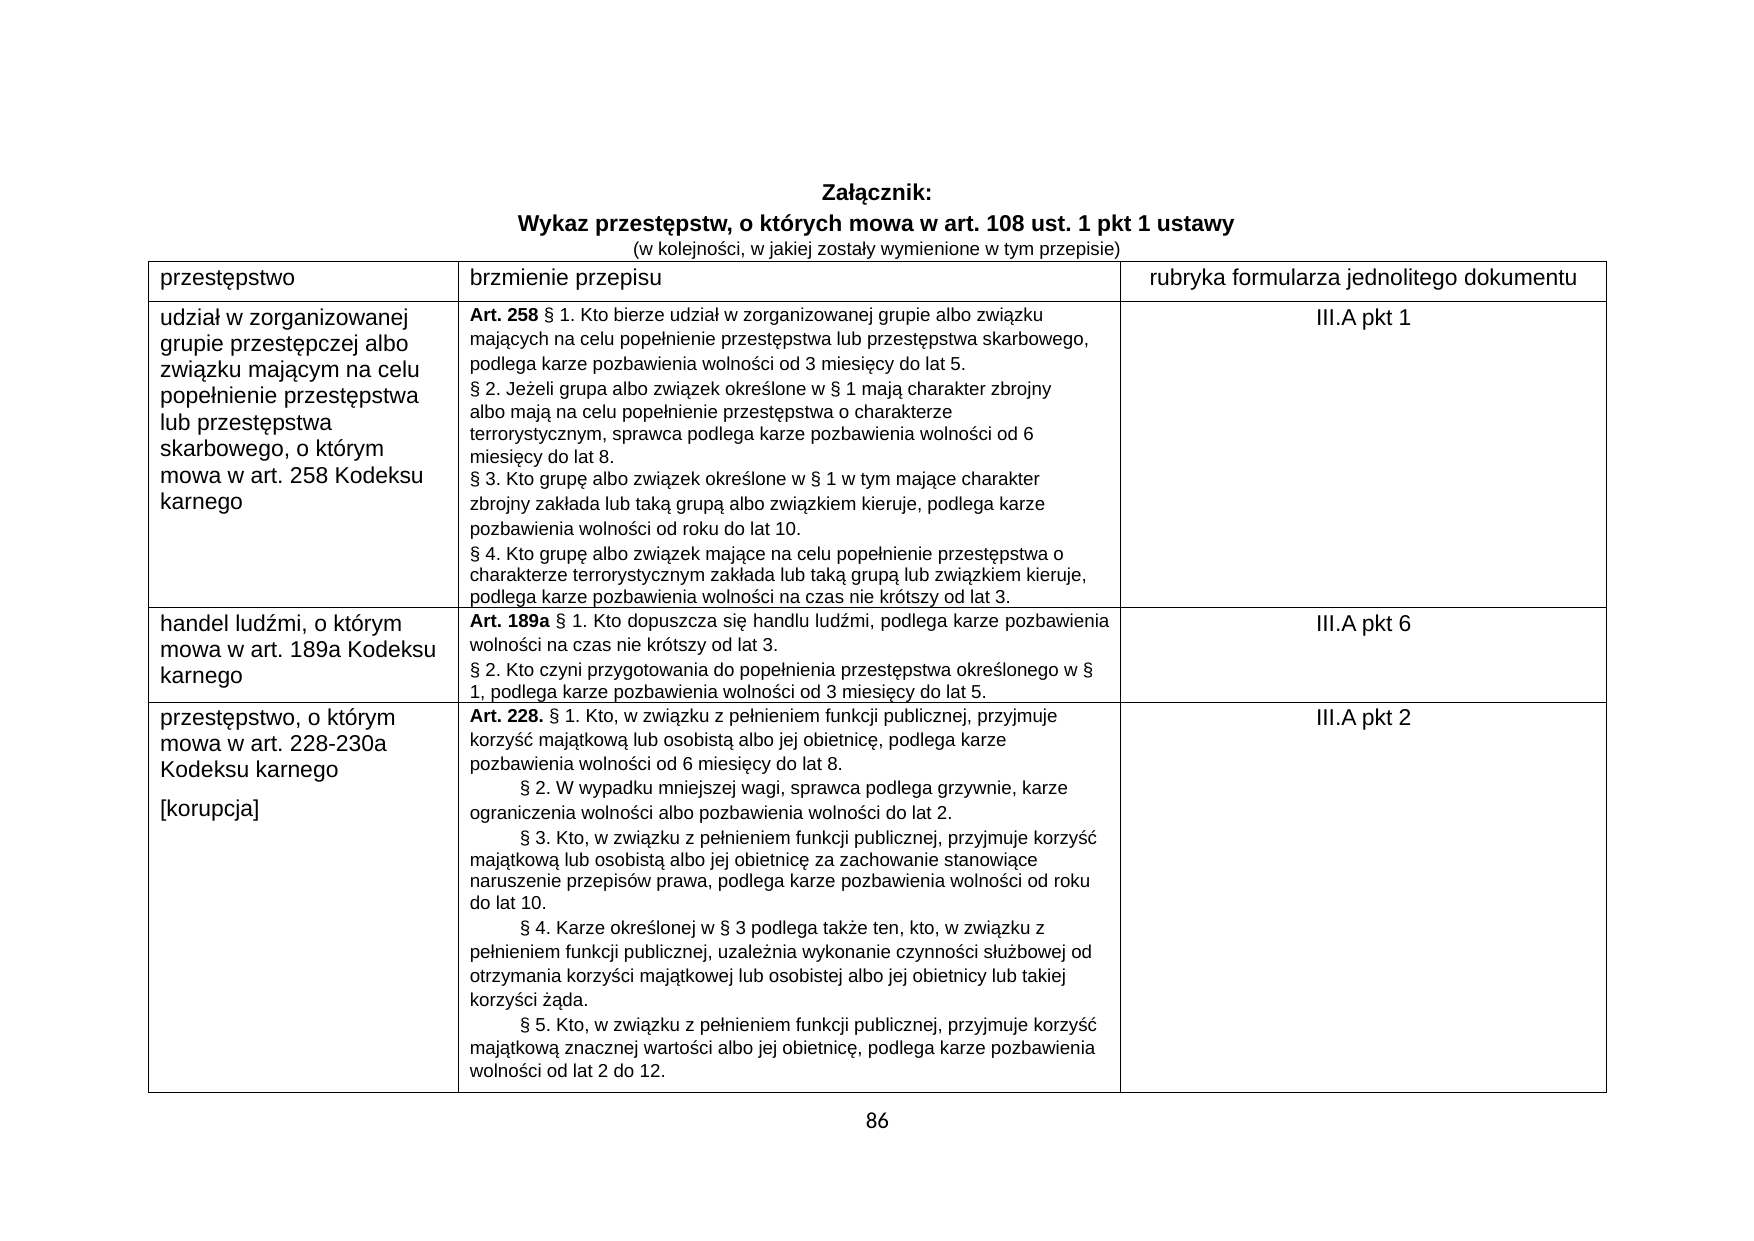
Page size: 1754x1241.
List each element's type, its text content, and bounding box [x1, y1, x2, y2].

table_header rubryka formularza jednolitego dokumentu [1121, 262, 1606, 301]
text Załącznik: [147, 178, 1607, 205]
table_cell udział w zorganizowanej grupie przestępczej albo związku mającym na celu popełnienie przestępstwa lub przestępstwa skarbowego, o którym mowa w art. 258 Kodeksu karnego [149, 302, 458, 607]
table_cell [149, 703, 458, 1092]
table_header przestępstwo [149, 262, 458, 301]
table_cell III.A pkt 2 [1121, 703, 1606, 1092]
table_cell III.A pkt 1 [1121, 302, 1606, 607]
table_cell handel ludźmi, o którym mowa w art. 189a Kodeksu karnego [149, 608, 458, 702]
table_cell III.A pkt 6 [1121, 608, 1606, 702]
table_header brzmienie przepisu [459, 262, 1120, 301]
text (w kolejności, w jakiej zostały wymienione w tym przepisie) [147, 238, 1607, 259]
subtitle Wykaz przestępstw, o których mowa w art. 108 ust. 1 pkt 1 ustawy [518, 209, 1607, 236]
table_cell Art. 258 § 1. Kto bierze udział w zorganizowanej grupie albo związku mających na celu popełnienie przestępstwa lub przestępstwa skarbowego, podlega karze pozbawienia wolności od 3 miesięcy do lat 5. § 2. Jeżeli grupa albo związek określone w § 1 mają charakter zbrojny albo mają na celu popełnienie przestępstwa o charakterze terrorystycznym, sprawca podlega karze pozbawienia wolności od 6 miesięcy do lat 8. § 3. Kto grupę albo związek określone w § 1 w tym mające charakter zbrojny zakłada lub taką grupą albo związkiem kieruje, podlega karze pozbawienia wolności od roku do lat 10. § 4. Kto grupę albo związek mające na celu popełnienie przestępstwa o charakterze terrorystycznym zakłada lub taką grupą lub związkiem kieruje, podlega karze pozbawienia wolności na czas nie krótszy od lat 3. [459, 302, 1120, 607]
table_cell Art. 189a § 1. Kto dopuszcza się handlu ludźmi, podlega karze pozbawienia wolności na czas nie krótszy od lat 3. § 2. Kto czyni przygotowania do popełnienia przestępstwa określonego w § 1, podlega karze pozbawienia wolności od 3 miesięcy do lat 5. [459, 608, 1120, 702]
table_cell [459, 703, 1120, 1092]
